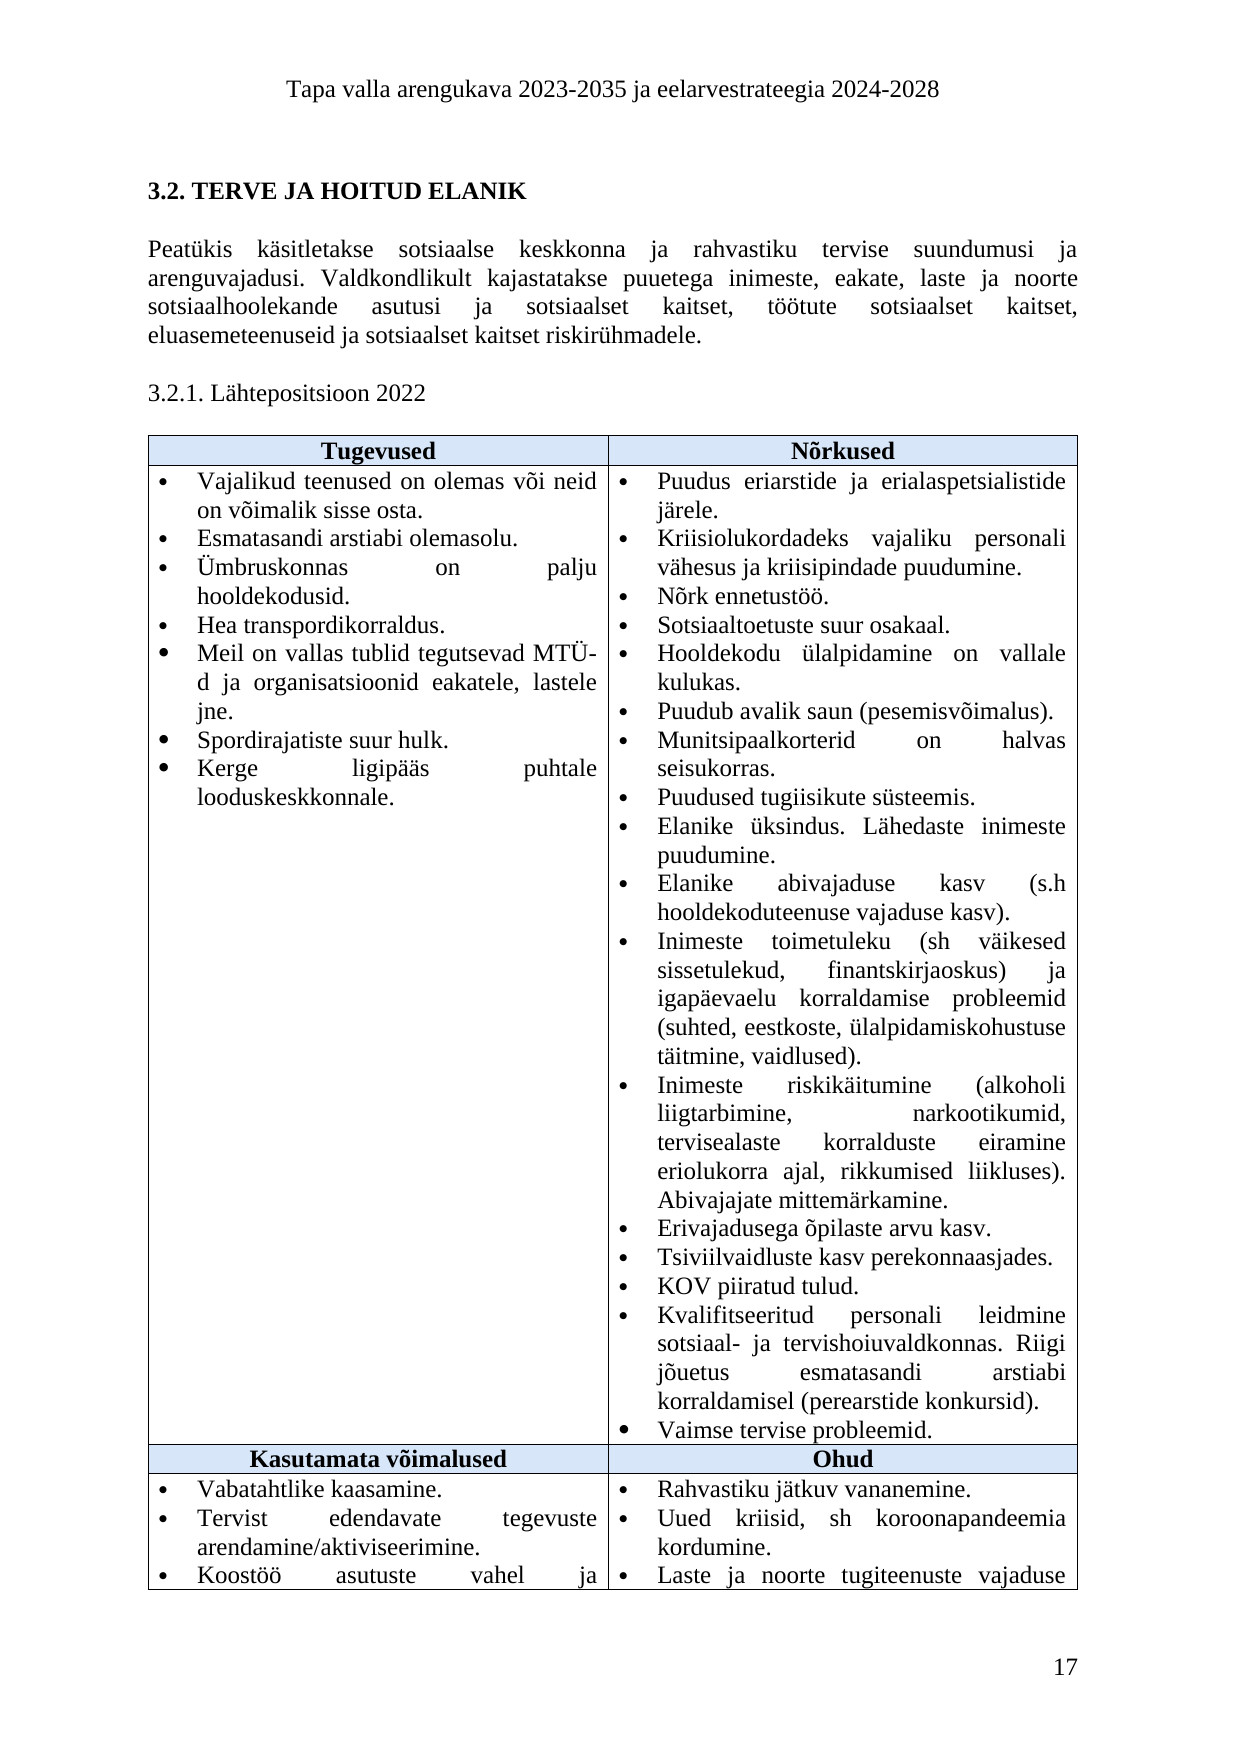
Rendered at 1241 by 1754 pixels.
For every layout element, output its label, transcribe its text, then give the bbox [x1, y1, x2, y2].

text Peatükis käsitletakse sotsiaalse keskkonna ja rahvastiku tervise suundumusi ja arenguvajadusi. Valdkondlikult kajastatakse puuetega inimeste, eakate, laste ja noorte sotsiaalhoolekande asutusi ja sotsiaalset kaitset, töötute sotsiaalset kaitset, eluasemeteenuseid ja sotsiaalset kaitset riskirühmadele. [148, 234, 1078, 349]
table_header Tugevused [149, 436, 608, 465]
table_cell Vajalikud teenused on olemas või neid on võimalik sisse osta. Esmatasandi arstiabi olemasolu. Ümbruskonnas on palju hooldekodusid. Hea transpordikorraldus. Meil on vallas tublid tegutsevad MTÜ-d ja organisatsioonid eakatele, lastele jne. Spordirajatiste suur hulk. Kerge ligipääs puhtale looduskeskkonnale. [149, 466, 608, 1443]
table_cell Kasutamata võimalused [149, 1445, 608, 1473]
table_cell Ohud [609, 1445, 1077, 1473]
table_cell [609, 1474, 1077, 1589]
table_header Nõrkused [609, 436, 1077, 465]
table_cell Puudus eriarstide ja erialaspetsialistide järele. Kriisiolukordadeks vajaliku personali vähesus ja kriisipindade puudumine. Nõrk ennetustöö. Sotsiaaltoetuste suur osakaal. Hooldekodu ülalpidamine on vallale kulukas. Puudub avalik saun (pesemisvõimalus). Munitsipaalkorterid on halvas seisukorras. Puudused tugiisikute süsteemis. Elanike üksindus. Lähedaste inimeste puudumine. Elanike abivajaduse kasv (s.h hooldekoduteenuse vajaduse kasv). Inimeste toimetuleku (sh väikesed sissetulekud, finantskirjaoskus) ja igapäevaelu korraldamise probleemid (suhted, eestkoste, ülalpidamiskohustuse täitmine, vaidlused). Inimeste riskikäitumine (alkoholi liigtarbimine, narkootikumid, tervisealaste korralduste eiramine eriolukorra ajal, rikkumised liikluses). Abivajajate mittemärkamine. Erivajadusega õpilaste arvu kasv. Tsiviilvaidluste kasv perekonnaasjades. KOV piiratud tulud. Kvalifitseeritud personali leidmine sotsiaal- ja tervishoiuvaldkonnas. Riigi jõuetus esmatasandi arstiabi korraldamisel (perearstide konkursid). Vaimse tervise probleemid. [609, 466, 1077, 1443]
subtitle 3.2.1. Lähtepositsioon 2022 [148, 378, 1078, 406]
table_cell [149, 1474, 608, 1589]
subtitle 3.2. TERVE JA HOITUD ELANIK [148, 176, 1078, 205]
